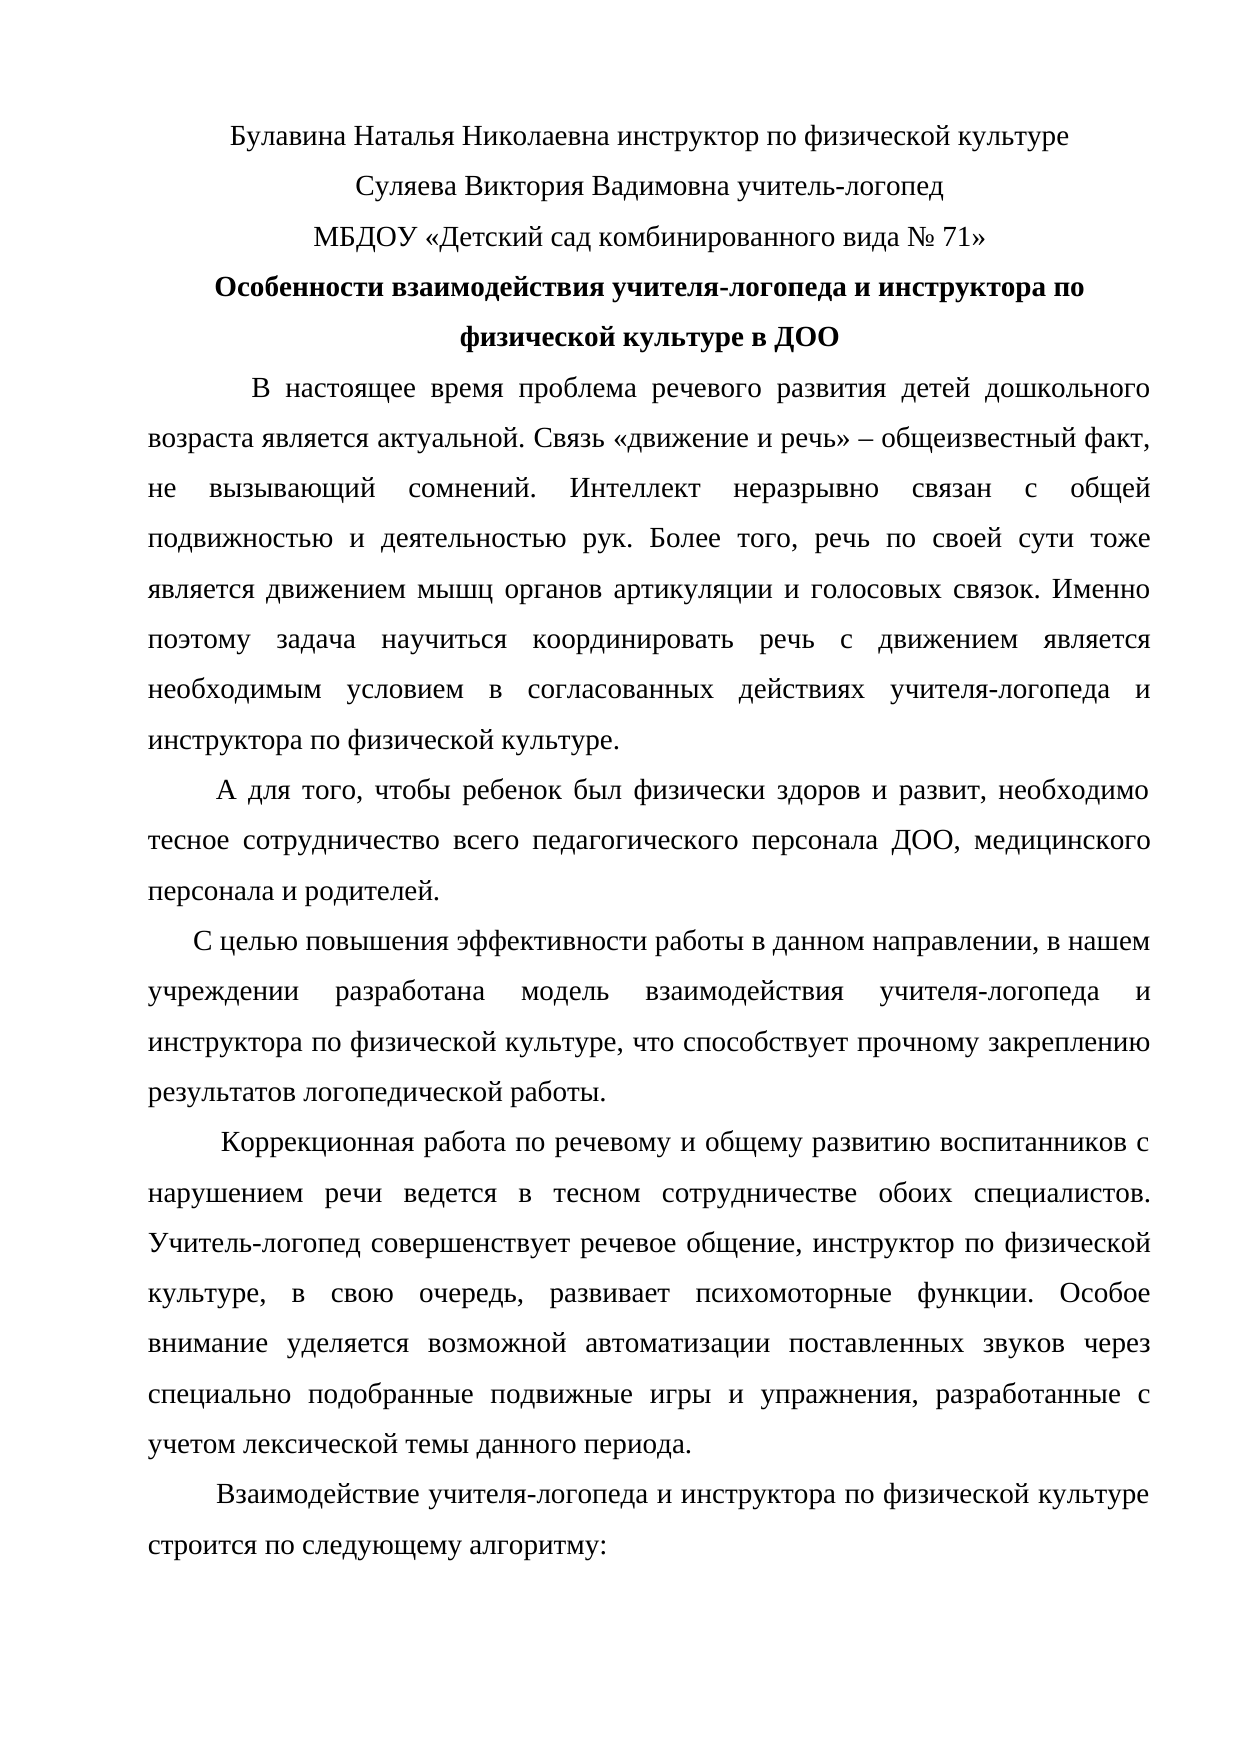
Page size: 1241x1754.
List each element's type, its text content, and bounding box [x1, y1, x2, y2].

text С целью повышения эффективности работы в данном направлении, в нашем учреждении разработана модель взаимодействия учителя-логопеда и инструктора по физической культуре, что способствует прочному закреплению результатов логопедической работы. [148, 923, 1152, 1108]
text Суляева Виктория Вадимовна учитель-логопед [148, 168, 1152, 202]
text Коррекционная работа по речевому и общему развитию воспитанников с нарушением речи ведется в тесном сотрудничестве обоих специалистов. Учитель-логопед совершенствует речевое общение, инструктор по физической культуре, в свою очередь, развивает психомоторные функции. Особое внимание уделяется возможной автоматизации поставленных звуков через специально подобранные подвижные игры и упражнения, разработанные с учетом лексической темы данного периода. [148, 1124, 1152, 1460]
text Булавина Наталья Николаевна инструктор по физической культуре [148, 118, 1152, 152]
text Особенности взаимодействия учителя-логопеда и инструктора по физической культуре в ДОО [148, 269, 1152, 353]
text МБДОУ «Детский сад комбинированного вида № 71» [148, 219, 1152, 252]
text А для того, чтобы ребенок был физически здоров и развит, необходимо тесное сотрудничество всего педагогического персонала ДОО, медицинского персонала и родителей. [148, 772, 1152, 906]
text В настоящее время проблема речевого развития детей дошкольного возраста является актуальной. Связь «движение и речь» – общеизвестный факт, не вызывающий сомнений. Интеллект неразрывно связан с общей подвижностью и деятельностью рук. Более того, речь по своей сути тоже является движением мышц органов артикуляции и голосовых связок. Именно поэтому задача научиться координировать речь с движением является необходимым условием в согласованных действиях учителя-логопеда и инструктора по физической культуре. [148, 370, 1152, 755]
text Взаимодействие учителя-логопеда и инструктора по физической культуре строится по следующему алгоритму: [148, 1477, 1152, 1560]
